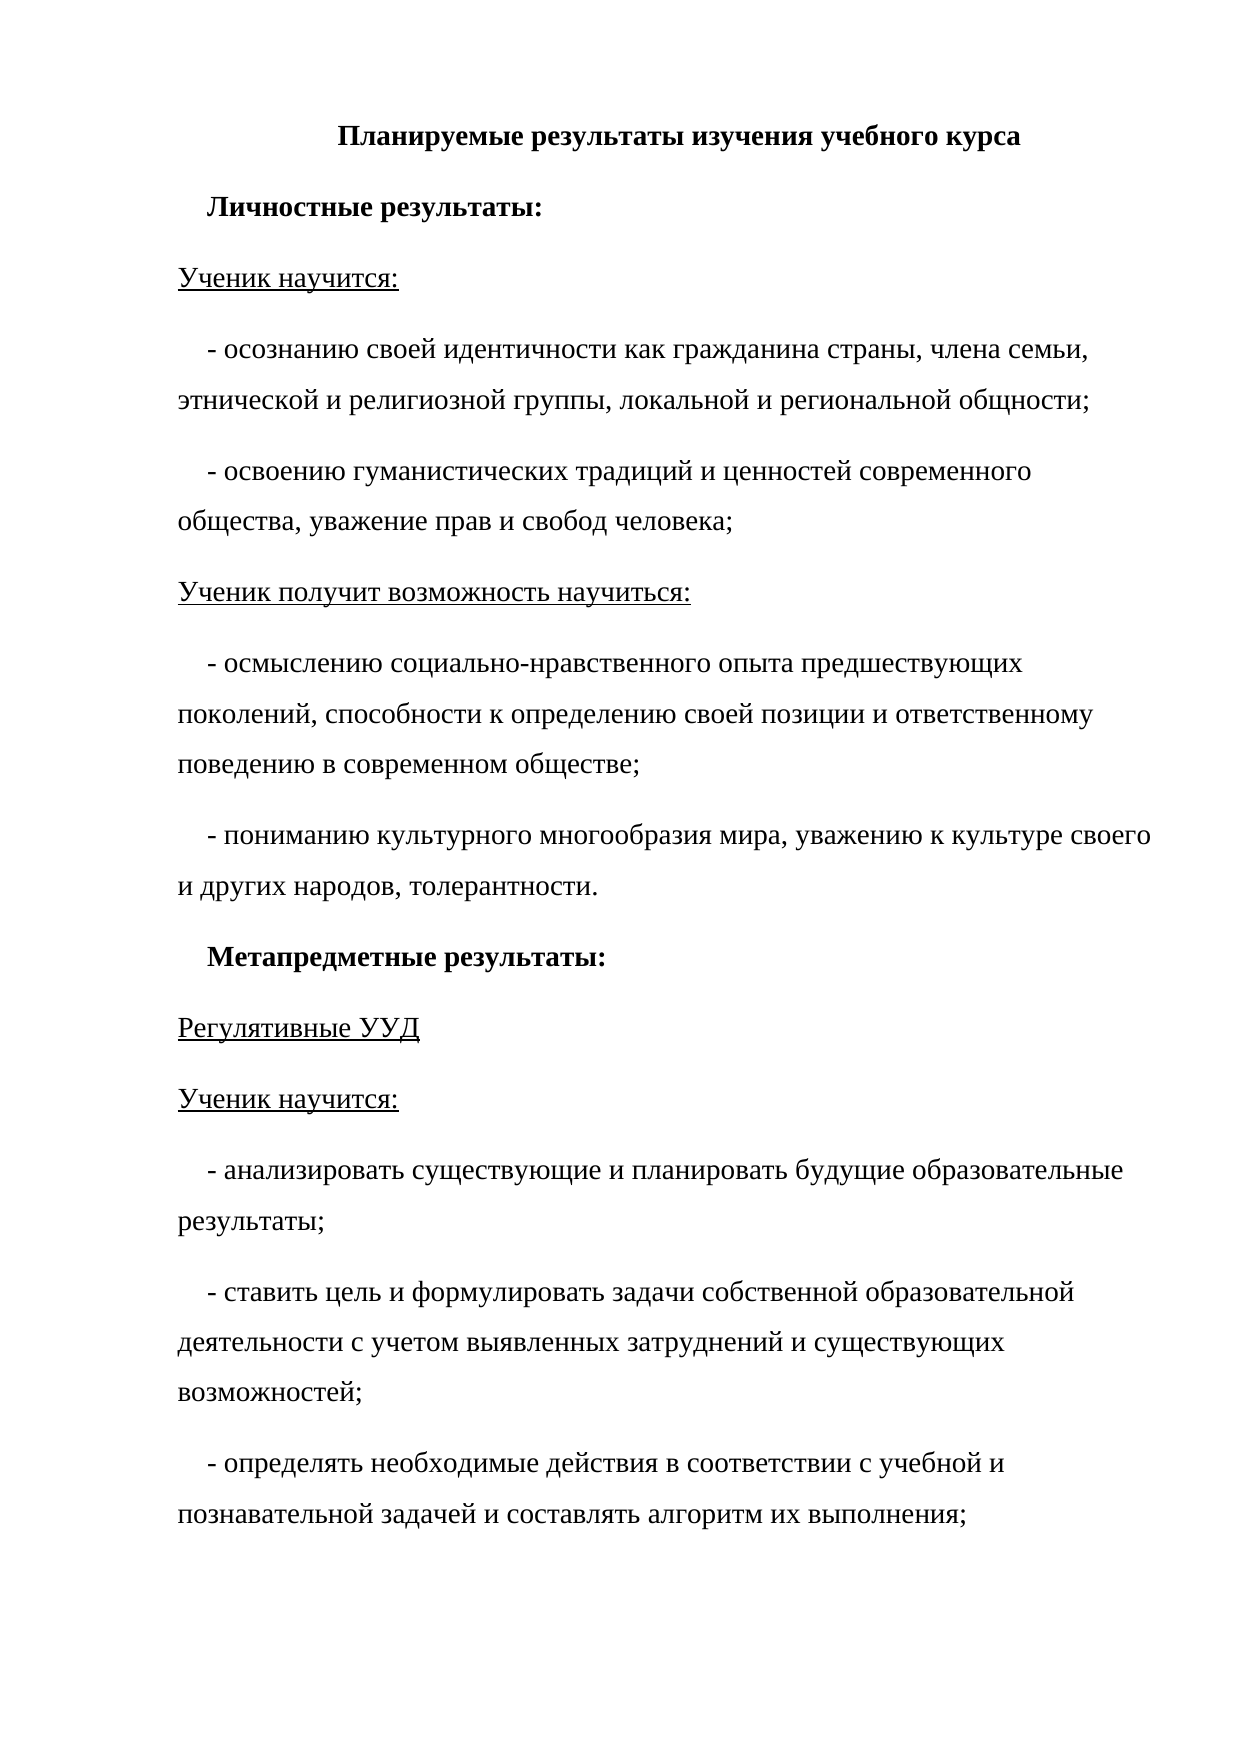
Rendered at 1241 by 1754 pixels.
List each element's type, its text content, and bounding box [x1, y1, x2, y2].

text Планируемые результаты изучения учебного курса [177, 118, 1152, 152]
text - ставить цель и формулировать задачи собственной образовательной деятельности с учетом выявленных затруднений и существующих возможностей; [177, 1274, 1152, 1408]
text Личностные результаты: [177, 189, 1152, 223]
text Ученик получит возможность научиться: [177, 574, 1152, 608]
text - освоению гуманистических традиций и ценностей современного общества, уважение прав и свобод человека; [177, 453, 1152, 537]
text Ученик научится: [177, 260, 1152, 294]
text Ученик научится: [177, 1081, 1152, 1115]
text Метапредметные результаты: [177, 939, 1152, 972]
list Регулятивные УУД [177, 1010, 1152, 1043]
text - пониманию культурного многообразия мира, уважению к культуре своего и других народов, толерантности. [177, 817, 1152, 901]
text - осмыслению социально-нравственного опыта предшествующих поколений, способности к определению своей позиции и ответственному поведению в современном обществе; [177, 646, 1152, 780]
text - осознанию своей идентичности как гражданина страны, члена семьи, этнической и религиозной группы, локальной и региональной общности; [177, 332, 1152, 415]
text - анализировать существующие и планировать будущие образовательные результаты; [177, 1152, 1152, 1236]
text - определять необходимые действия в соответствии с учебной и познавательной задачей и составлять алгоритм их выполнения; [177, 1446, 1152, 1529]
